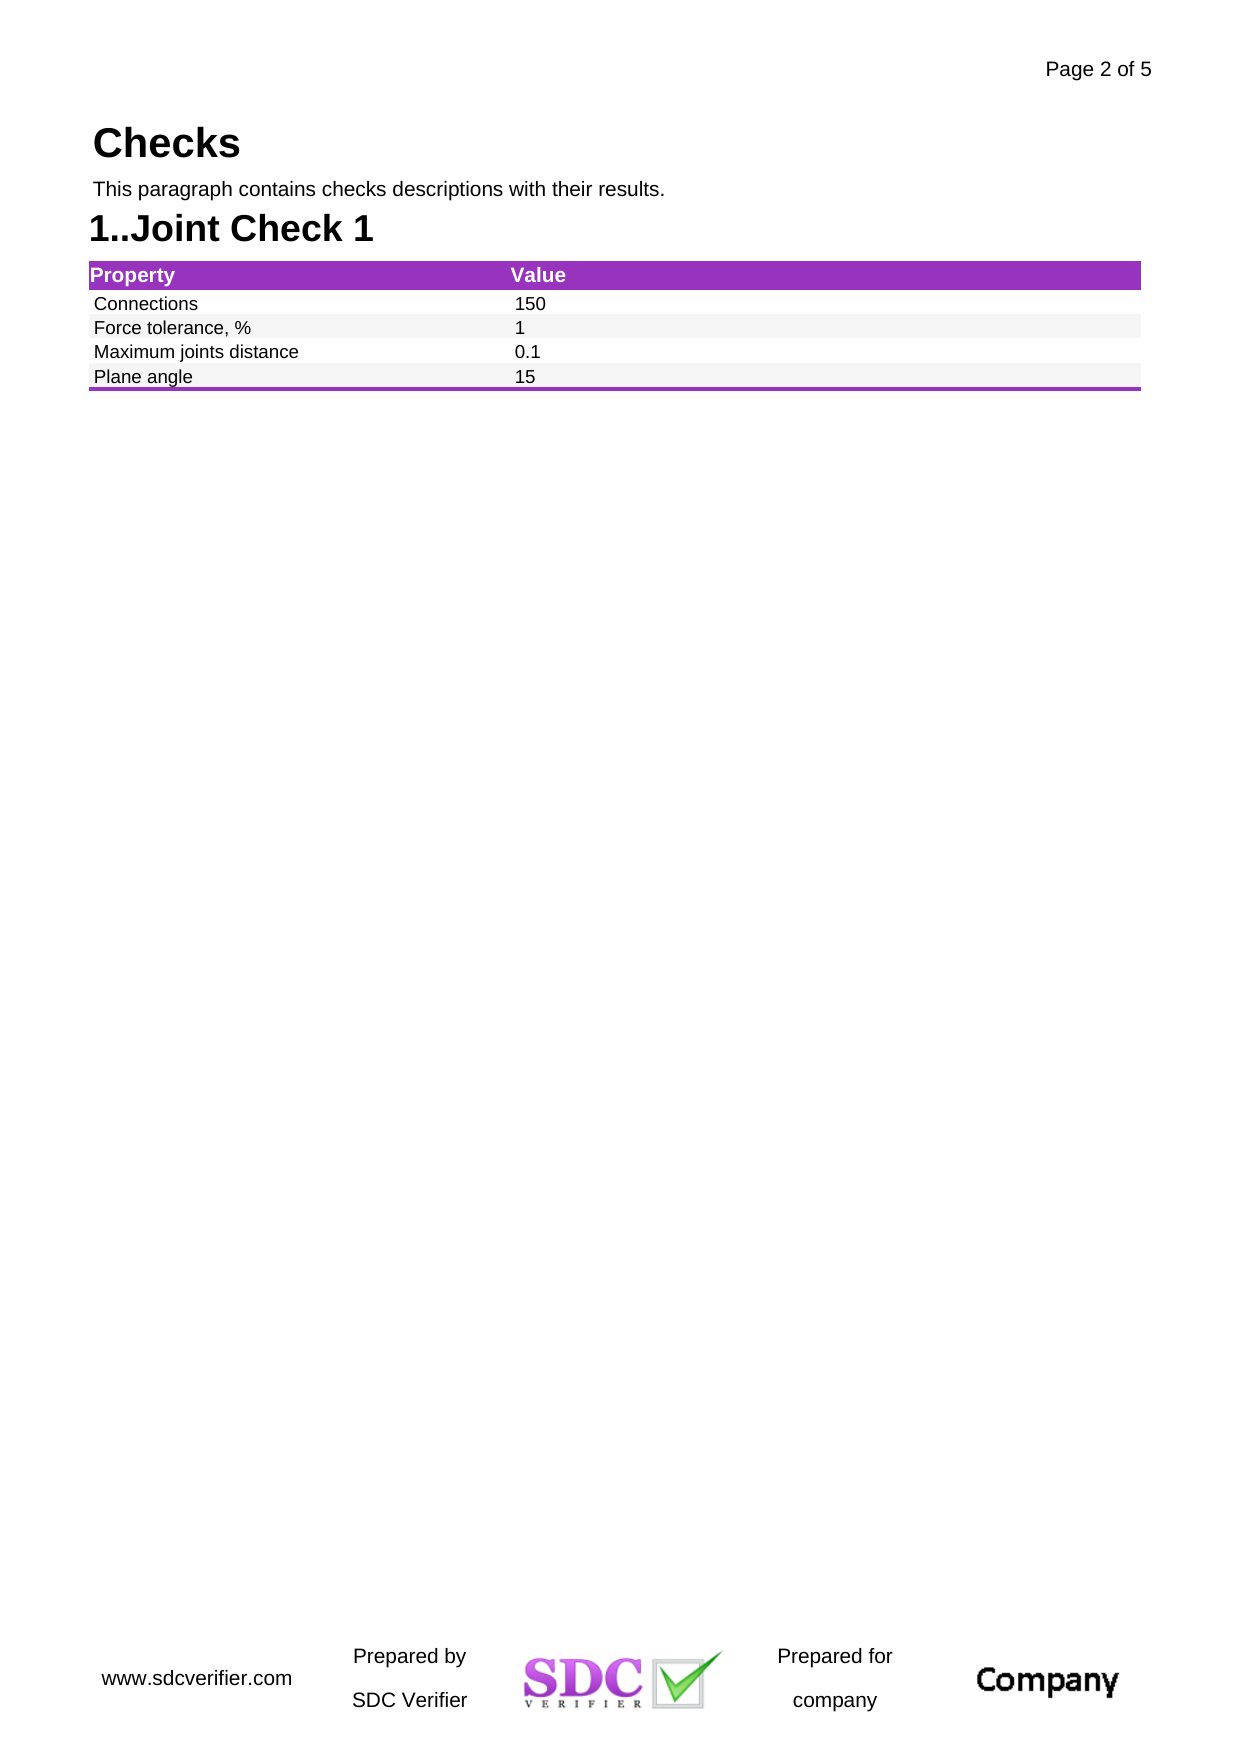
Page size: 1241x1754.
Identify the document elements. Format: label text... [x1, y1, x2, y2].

table_header Value [509, 261, 1141, 290]
table_cell Force tolerance, % [89, 314, 509, 338]
table_cell 150 [509, 290, 1141, 314]
table_cell Connections [89, 290, 509, 314]
subtitle Checks [88, 118, 1152, 166]
picture [972, 1645, 1122, 1712]
text This paragraph contains checks descriptions with their results. [88, 177, 1152, 201]
picture [520, 1645, 725, 1712]
table_cell 0.1 [509, 339, 1141, 363]
table_cell 1 [509, 314, 1141, 338]
subtitle 1..Joint Check 1 [88, 206, 1152, 249]
table_header Property [89, 261, 509, 290]
table_cell Maximum joints distance [89, 339, 509, 363]
table_cell 15 [509, 363, 1141, 387]
table_cell Plane angle [89, 363, 509, 387]
